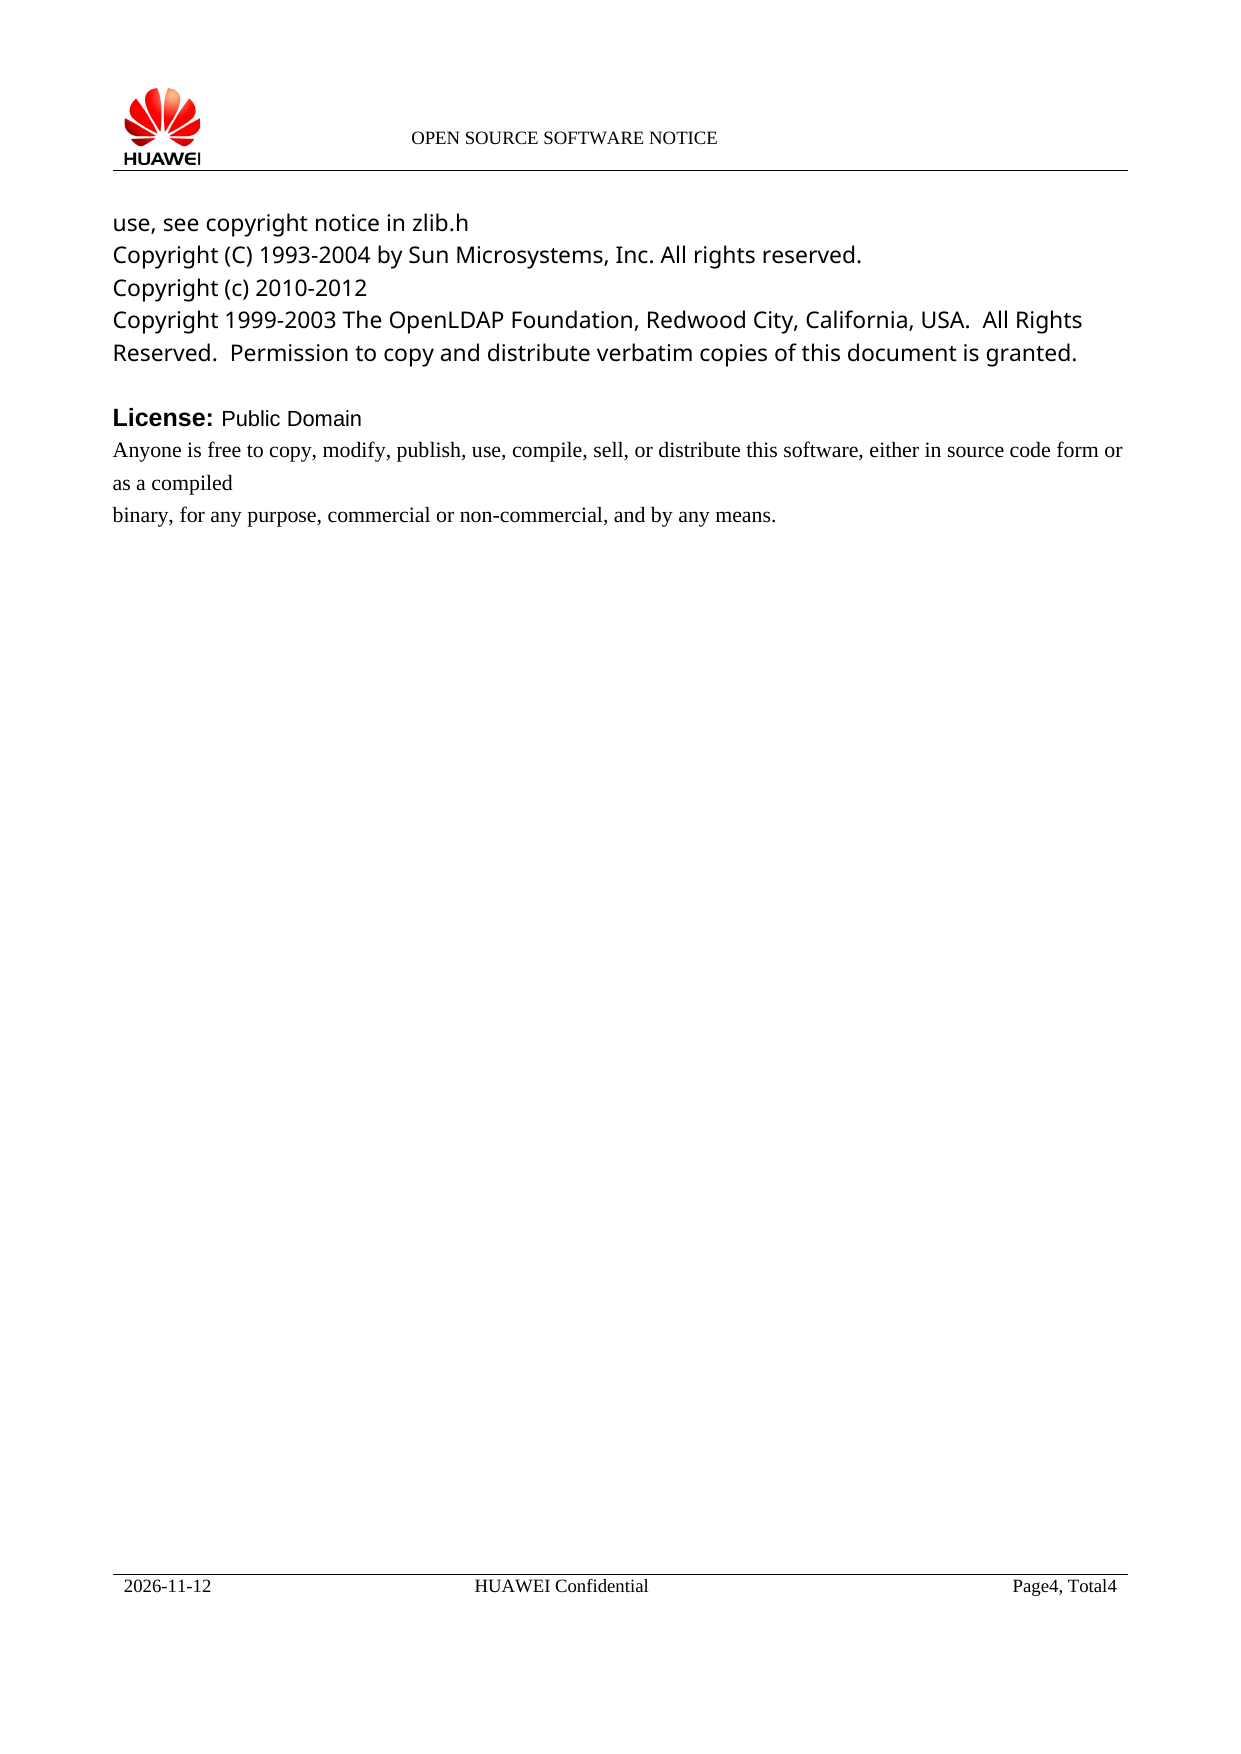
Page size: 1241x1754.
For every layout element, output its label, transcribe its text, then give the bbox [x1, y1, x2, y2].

text Anyone is free to copy, modify, publish, use, compile, sell, or distribute this software, either in source code form or as a compiled binary, for any purpose, commercial or non-commercial, and by any means. [112, 434, 1128, 531]
text License: Public Domain [112, 401, 1128, 434]
picture [124, 88, 201, 165]
